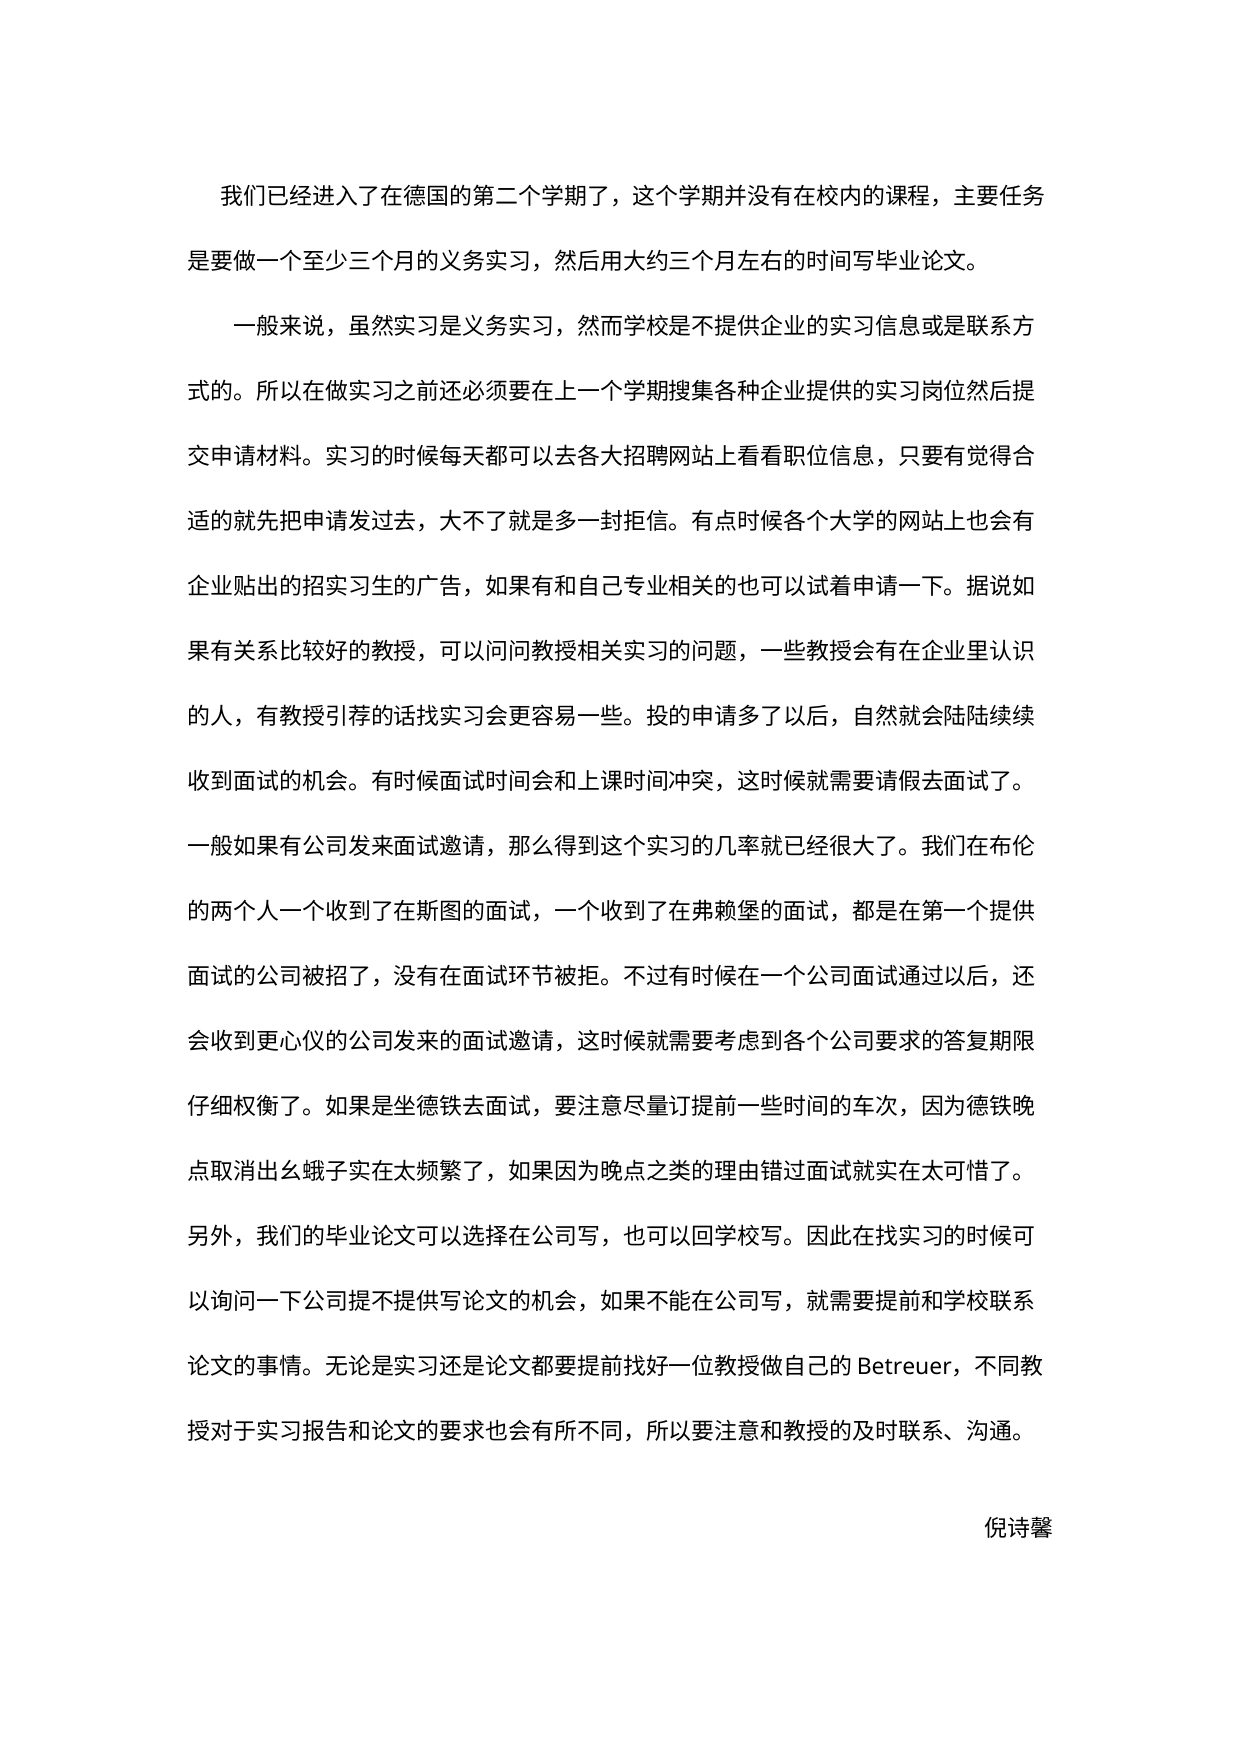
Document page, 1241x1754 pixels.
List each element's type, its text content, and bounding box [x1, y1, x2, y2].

text 我们已经进入了在德国的第二个学期了，这个学期并没有在校内的课程，主要任务是要做一个至少三个月的义务实习，然后用大约三个月左右的时间写毕业论文。 [187, 162, 1053, 292]
text 倪诗馨 [187, 1494, 1053, 1559]
text 一般来说，虽然实习是义务实习，然而学校是不提供企业的实习信息或是联系方式的。所以在做实习之前还必须要在上一个学期搜集各种企业提供的实习岗位然后提交申请材料。实习的时候每天都可以去各大招聘网站上看看职位信息，只要有觉得合适的就先把申请发过去，大不了就是多一封拒信。有点时候各个大学的网站上也会有企业贴出的招实习生的广告，如果有和自己专业相关的也可以试着申请一下。据说如果有关系比较好的教授，可以问问教授相关实习的问题，一些教授会有在企业里认识的人，有教授引荐的话找实习会更容易一些。投的申请多了以后，自然就会陆陆续续收到面试的机会。有时候面试时间会和上课时间冲突，这时候就需要请假去面试了。一般如果有公司发来面试邀请，那么得到这个实习的几率就已经很大了。我们在布伦的两个人一个收到了在斯图的面试，一个收到了在弗赖堡的面试，都是在第一个提供面试的公司被招了，没有在面试环节被拒。不过有时候在一个公司面试通过以后，还会收到更心仪的公司发来的面试邀请，这时候就需要考虑到各个公司要求的答复期限仔细权衡了。如果是坐德铁去面试，要注意尽量订提前一些时间的车次，因为德铁晚点取消出幺蛾子实在太频繁了，如果因为晚点之类的理由错过面试就实在太可惜了。另外，我们的毕业论文可以选择在公司写，也可以回学校写。因此在找实习的时候可以询问一下公司提不提供写论文的机会，如果不能在公司写，就需要提前和学校联系论文的事情。无论是实习还是论文都要提前找好一位教授做自己的Betreuer，不同教授对于实习报告和论文的要求也会有所不同，所以要注意和教授的及时联系、沟通。 [187, 292, 1053, 1462]
